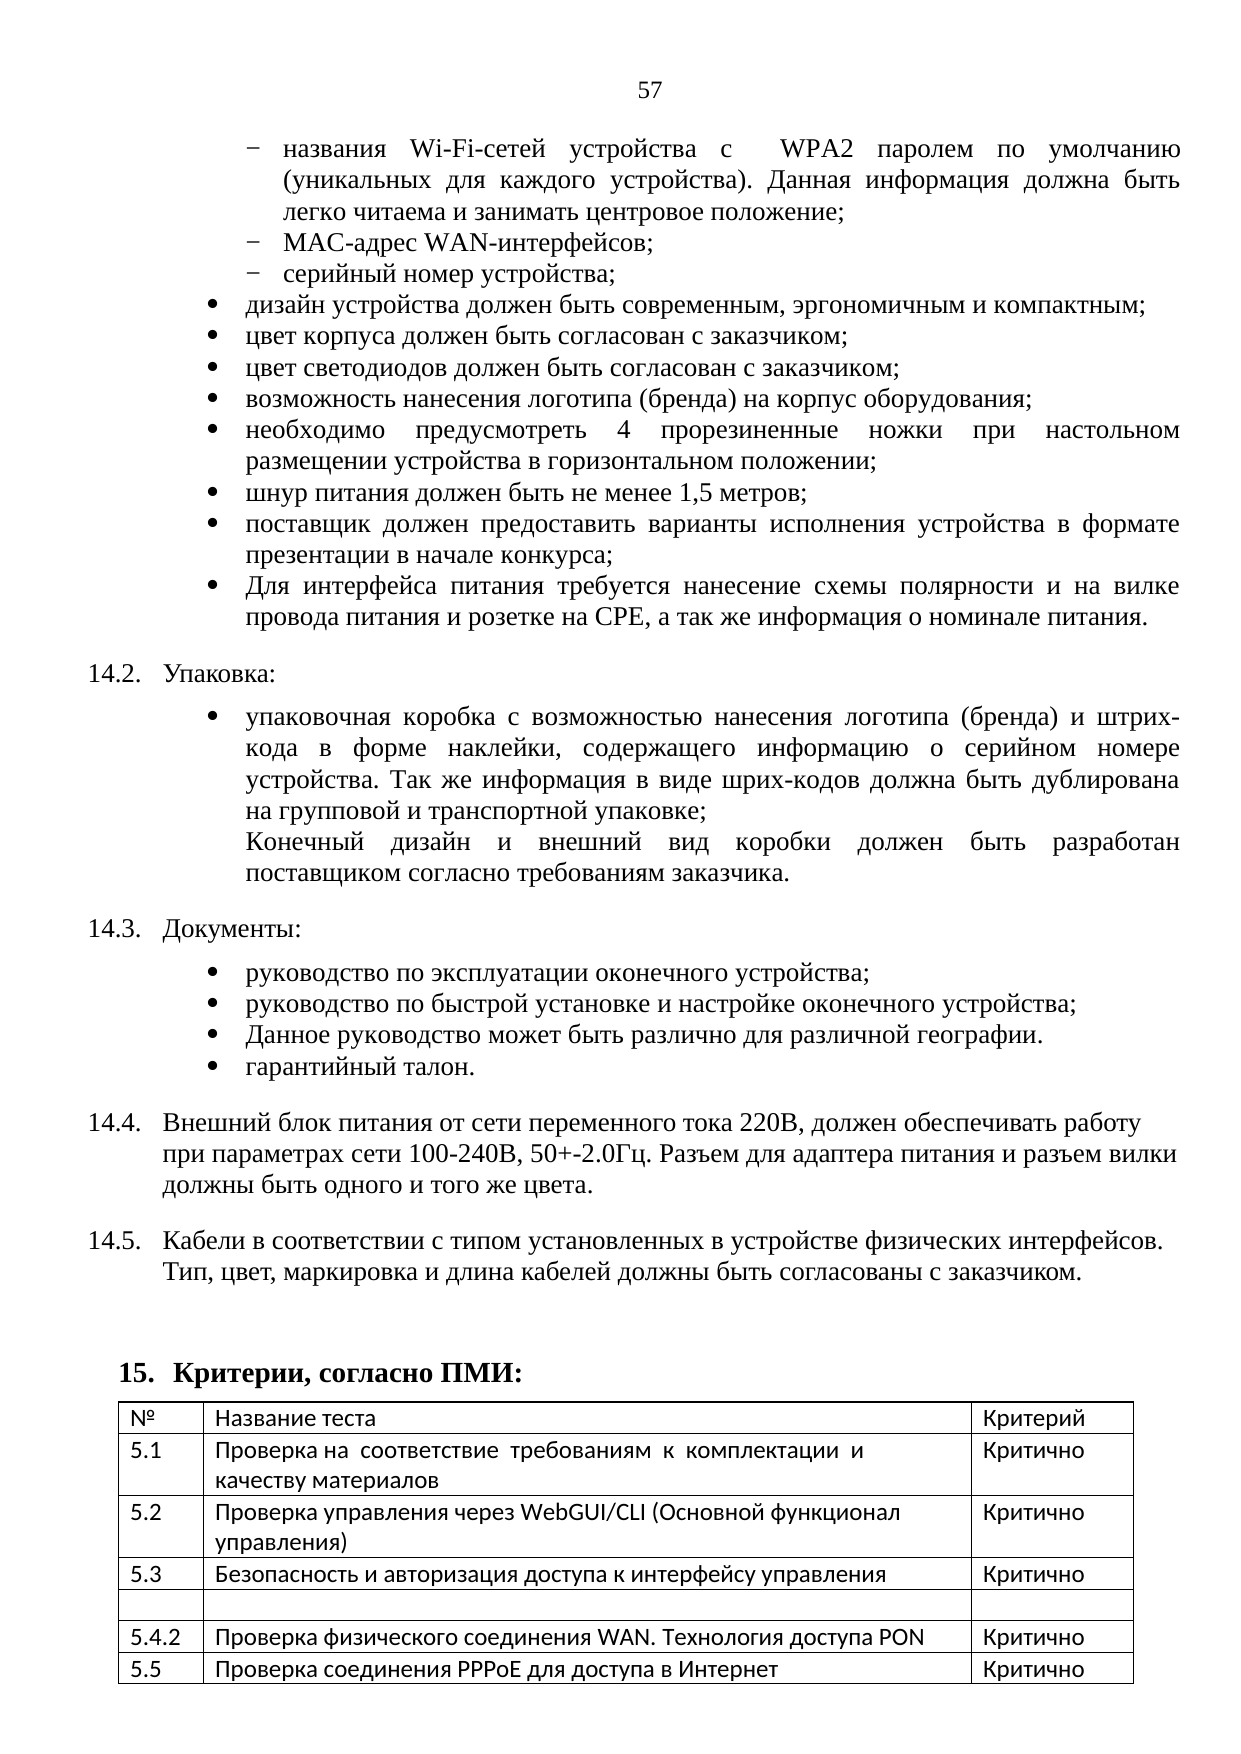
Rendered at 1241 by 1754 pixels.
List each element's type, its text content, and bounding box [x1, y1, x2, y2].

table_cell [119, 1590, 203, 1620]
table_cell Проверка физического соединения WAN. Технология доступа PON [204, 1621, 971, 1652]
list Упаковка: [87, 657, 1181, 688]
list поставщик должен предоставить варианты исполнения устройства в формате презентации в начале конкурса; [208, 507, 1181, 569]
list Документы: [87, 912, 1181, 943]
list упаковочная коробка с возможностью нанесения логотипа (бренда) и штрих-кода в форме наклейки, содержащего информацию о серийном номере устройства. Так же информация в виде шрих-кодов должна быть дублирована на групповой и транспортной упаковке; [208, 700, 1181, 825]
list дизайн устройства должен быть современным, эргономичным и компактным; [208, 288, 1181, 319]
table_header Название теста [204, 1403, 971, 1433]
table_cell 5.4.2 [119, 1621, 203, 1652]
list Кабели в соответствии с типом установленных в устройстве физических интерфейсов. Тип, цвет, маркировка и длина кабелей должны быть согласованы с заказчиком. [87, 1224, 1181, 1287]
table_cell Безопасность и авторизация доступа к интерфейсу управления [204, 1558, 971, 1589]
table_cell Критично [972, 1621, 1133, 1652]
list Внешний блок питания от сети переменного тока 220В, должен обеспечивать работу при параметрах сети 100-240В, 50+-2.0Гц. Разъем для адаптера питания и разъем вилки должны быть одного и того же цвета. [87, 1106, 1181, 1199]
list руководство по быстрой установке и настройке оконечного устройства; [208, 987, 1181, 1018]
list названия Wi-Fi-сетей устройства с WPA2 паролем по умолчанию (уникальных для каждого устройства). Данная информация должна быть легко читаема и занимать центровое положение; [245, 132, 1181, 226]
table_cell Критично [972, 1496, 1133, 1557]
list необходимо предусмотреть 4 прорезиненные ножки при настольном размещении устройства в горизонтальном положении; [208, 413, 1181, 476]
table_header Критерий [972, 1403, 1133, 1433]
table_cell [204, 1590, 971, 1620]
text Конечный дизайн и внешний вид коробки должен быть разработан поставщиком согласно требованиям заказчика. [245, 825, 1181, 887]
table_cell Критично [972, 1653, 1133, 1683]
list цвет светодиодов должен быть согласован с заказчиком; [208, 351, 1181, 382]
list Критерии, согласно ПМИ: [118, 1355, 1181, 1389]
table_cell Проверка управления через WebGUI/CLI (Основной функционал управления) [204, 1496, 971, 1557]
table_cell 5.2 [119, 1496, 203, 1557]
list Для интерфейса питания требуется нанесение схемы полярности и на вилке провода питания и розетке на CPE, а так же информация о номинале питания. [208, 569, 1181, 632]
table_header № [119, 1403, 203, 1433]
list Данное руководство может быть различно для различной географии. [208, 1018, 1181, 1050]
table_cell Проверка соединения PPPoE для доступа в Интернет [204, 1653, 971, 1683]
table_cell Критично [972, 1558, 1133, 1589]
table_cell 5.1 [119, 1434, 203, 1495]
table_cell Проверка на соответствие требованиям к комплектации и качеству материалов [204, 1434, 971, 1495]
list MAC-адрес WAN-интерфейсов; [245, 226, 1181, 257]
list возможность нанесения логотипа (бренда) на корпус оборудования; [208, 382, 1181, 413]
list гарантийный талон. [208, 1050, 1181, 1081]
list руководство по эксплуатации оконечного устройства; [208, 956, 1181, 987]
table_cell 5.5 [119, 1653, 203, 1683]
list серийный номер устройства; [245, 257, 1181, 288]
table_cell Критично [972, 1434, 1133, 1495]
list цвет корпуса должен быть согласован с заказчиком; [208, 319, 1181, 351]
table_cell 5.3 [119, 1558, 203, 1589]
list шнур питания должен быть не менее 1,5 метров; [208, 476, 1181, 507]
table_cell [972, 1590, 1133, 1620]
